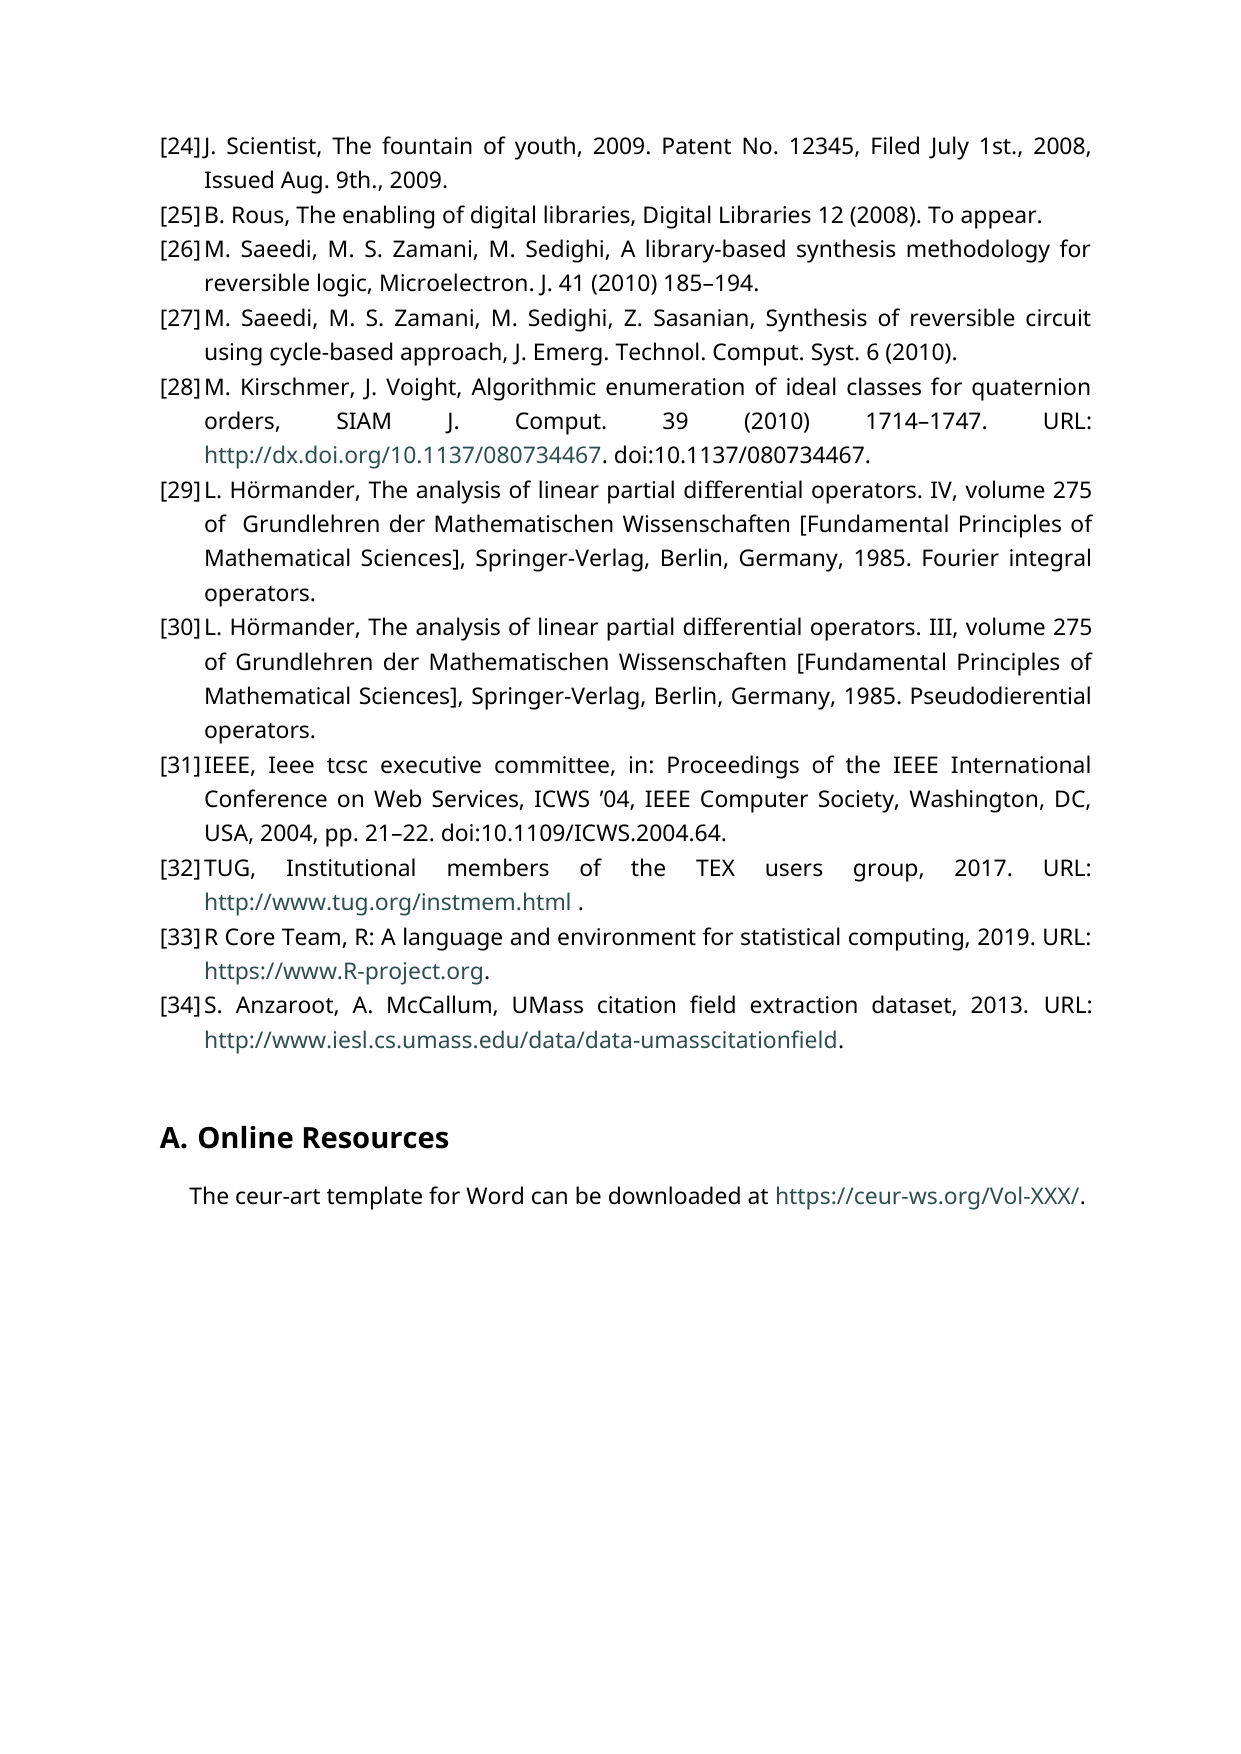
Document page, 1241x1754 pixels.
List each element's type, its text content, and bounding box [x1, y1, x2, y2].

list M. Saeedi, M. S. Zamani, M. Sedighi, Z. Sasanian, Synthesis of reversible circuit using cycle-based approach, J. Emerg. Technol. Comput. Syst. 6 (2010). [159, 302, 1093, 367]
list R Core Team, R: A language and environment for statistical computing, 2019. URL: https://www.R-project.org. [159, 921, 1093, 986]
list L. Hörmander, The analysis of linear partial differential operators. IV, volume 275 of Grundlehren der Mathematischen Wissenschaften [Fundamental Principles of Mathematical Sciences], Springer-Verlag, Berlin, Germany, 1985. Fourier integral operators. [159, 474, 1093, 608]
list Online Resources [159, 1117, 1093, 1157]
list M. Saeedi, M. S. Zamani, M. Sedighi, A library-based synthesis methodology for reversible logic, Microelectron. J. 41 (2010) 185–194. [159, 233, 1093, 299]
list S. Anzaroot, A. McCallum, UMass citation field extraction dataset, 2013. URL: http://www.iesl.cs.umass.edu/data/data-umasscitationfield. [159, 989, 1093, 1055]
list L. Hörmander, The analysis of linear partial differential operators. III, volume 275 of Grundlehren der Mathematischen Wissenschaften [Fundamental Principles of Mathematical Sciences], Springer-Verlag, Berlin, Germany, 1985. Pseudodierential operators. [159, 611, 1093, 746]
list TUG, Institutional members of the TEX users group, 2017. URL: http://www.tug.org/instmem.html . [159, 852, 1093, 917]
list IEEE, Ieee tcsc executive committee, in: Proceedings of the IEEE International Conference on Web Services, ICWS ’04, IEEE Computer Society, Washington, DC, USA, 2004, pp. 21–22. doi:10.1109/ICWS.2004.64. [159, 749, 1093, 849]
text The ceur-art template for Word can be downloaded at https://ceur-ws.org/Vol-XXX/. [159, 1180, 1093, 1211]
list M. Kirschmer, J. Voight, Algorithmic enumeration of ideal classes for quaternion orders, SIAM J. Comput. 39 (2010) 1714–1747. URL: http://dx.doi.org/10.1137/080734467. doi:10.1137/080734467. [159, 371, 1093, 471]
list B. Rous, The enabling of digital libraries, Digital Libraries 12 (2008). To appear. [159, 199, 1093, 230]
list J. Scientist, The fountain of youth, 2009. Patent No. 12345, Filed July 1st., 2008, Issued Aug. 9th., 2009. [159, 130, 1093, 196]
